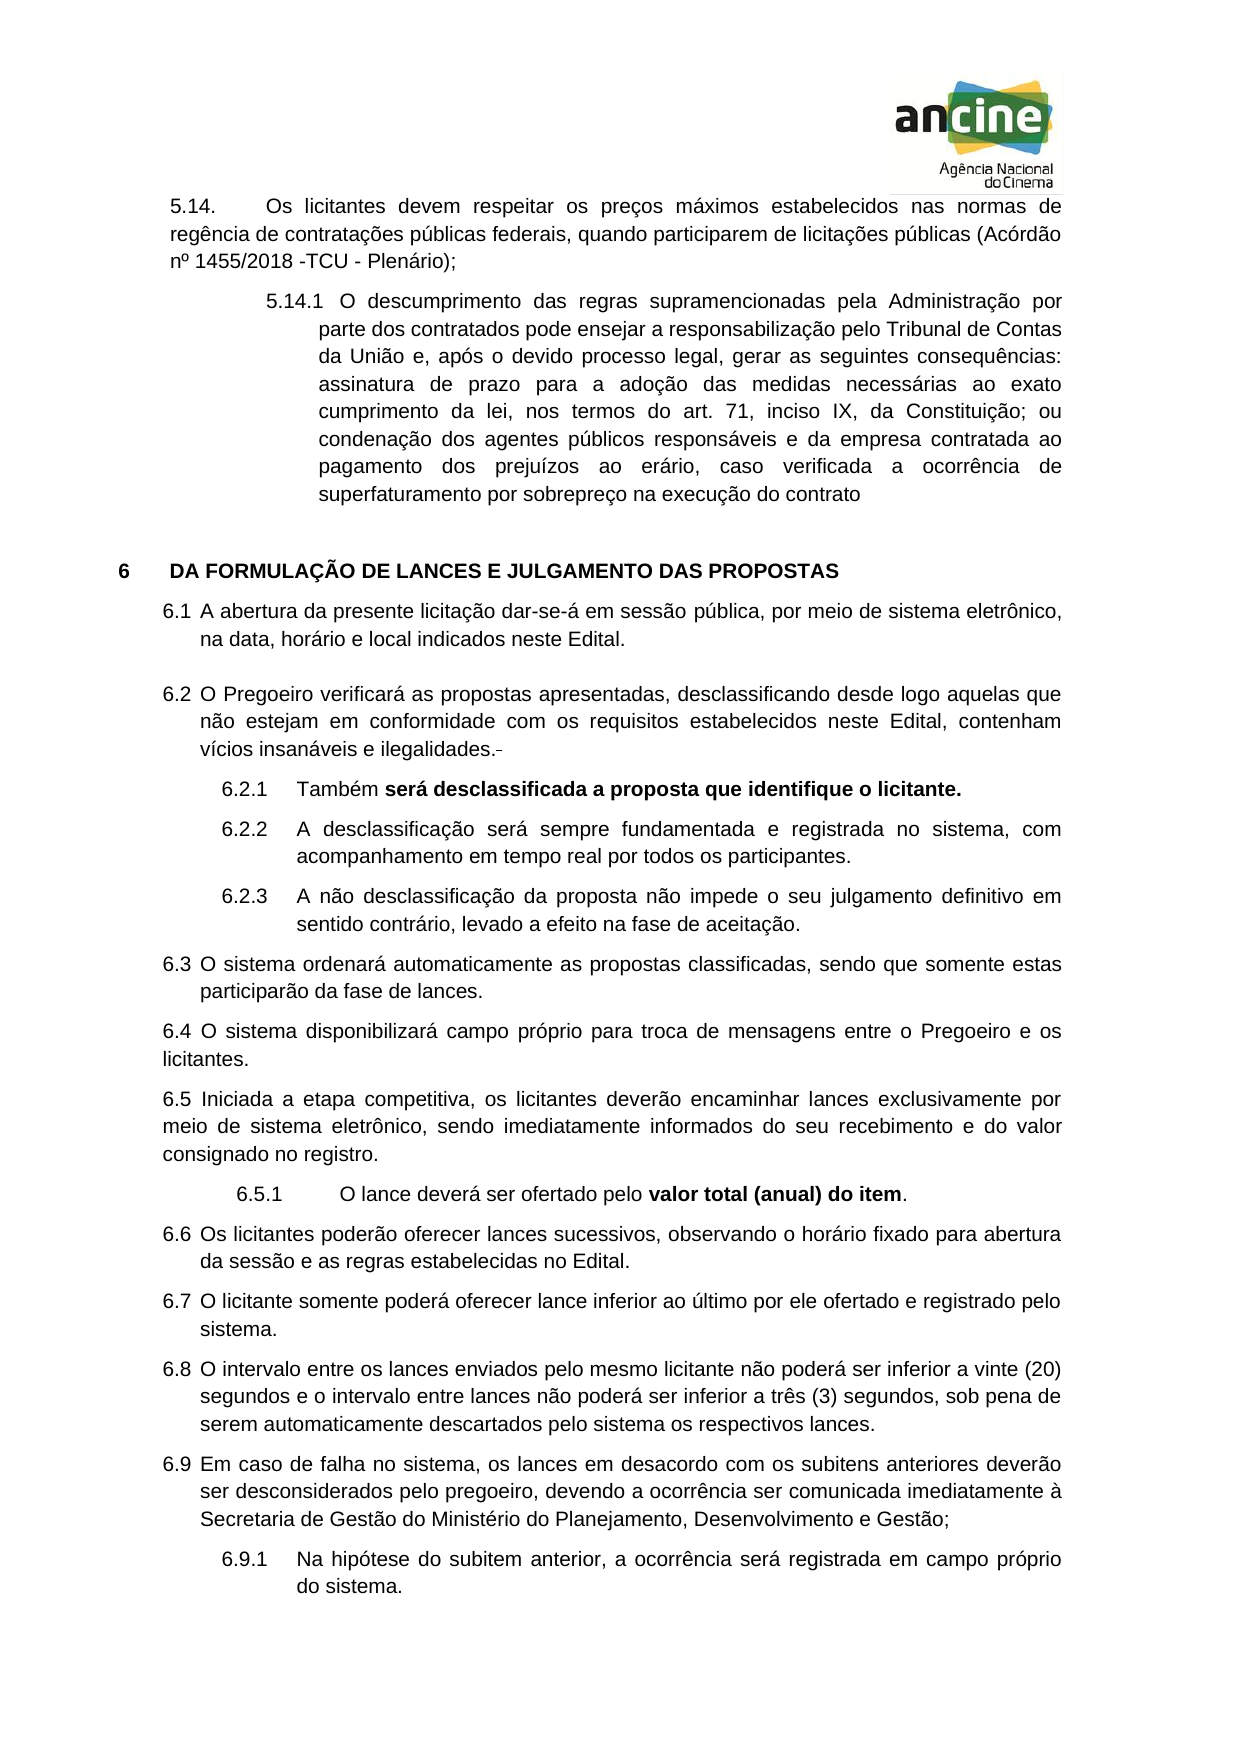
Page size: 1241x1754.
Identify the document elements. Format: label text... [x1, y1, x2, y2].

list A desclassificação será sempre fundamentada e registrada no sistema, com acompanhamento em tempo real por todos os participantes. [221, 817, 1063, 868]
list O Pregoeiro verificará as propostas apresentadas, desclassificando desde logo aquelas que não estejam em conformidade com os requisitos estabelecidos neste Edital, contenham vícios insanáveis e ilegalidades. [162, 682, 1063, 761]
list O sistema disponibilizará campo próprio para troca de mensagens entre o Pregoeiro e os licitantes. [162, 1019, 1063, 1071]
list A não desclassificação da proposta não impede o seu julgamento definitivo em sentido contrário, levado a efeito na fase de aceitação. [221, 884, 1063, 936]
list O licitante somente poderá oferecer lance inferior ao último por ele ofertado e registrado pelo sistema. [162, 1289, 1063, 1341]
picture [889, 73, 1064, 195]
list O lance deverá ser ofertado pelo valor total (anual) do item. [236, 1182, 1063, 1206]
list Na hipótese do subitem anterior, a ocorrência será registrada em campo próprio do sistema. [221, 1547, 1063, 1598]
list Os licitantes poderão oferecer lances sucessivos, observando o horário fixado para abertura da sessão e as regras estabelecidas no Edital. [162, 1222, 1063, 1273]
list DA FORMULAÇÃO DE LANCES E JULGAMENTO DAS PROPOSTAS [118, 559, 1064, 583]
list Também será desclassificada a proposta que identifique o licitante. [221, 777, 1063, 801]
list Em caso de falha no sistema, os lances em desacordo com os subitens anteriores deverão ser desconsiderados pelo pregoeiro, devendo a ocorrência ser comunicada imediatamente à Secretaria de Gestão do Ministério do Planejamento, Desenvolvimento e Gestão; [162, 1452, 1063, 1531]
list O sistema ordenará automaticamente as propostas classificadas, sendo que somente estas participarão da fase de lances. [162, 952, 1063, 1003]
list O intervalo entre os lances enviados pelo mesmo licitante não poderá ser inferior a vinte (20) segundos e o intervalo entre lances não poderá ser inferior a três (3) segundos, sob pena de serem automaticamente descartados pelo sistema os respectivos lances. [162, 1357, 1063, 1436]
list A abertura da presente licitação dar-se-á em sessão pública, por meio de sistema eletrônico, na data, horário e local indicados neste Edital. [162, 599, 1063, 651]
list Iniciada a etapa competitiva, os licitantes deverão encaminhar lances exclusivamente por meio de sistema eletrônico, sendo imediatamente informados do seu recebimento e do valor consignado no registro. [162, 1087, 1063, 1166]
list Os licitantes devem respeitar os preços máximos estabelecidos nas normas de regência de contratações públicas federais, quando participarem de licitações públicas (Acórdão nº 1455/2018 -TCU - Plenário); [170, 194, 1063, 273]
list O descumprimento das regras supramencionadas pela Administração por parte dos contratados pode ensejar a responsabilização pelo Tribunal de Contas da União e, após o devido processo legal, gerar as seguintes consequências: assinatura de prazo para a adoção das medidas necessárias ao exato cumprimento da lei, nos termos do art. 71, inciso IX, da Constituição; ou condenação dos agentes públicos responsáveis e da empresa contratada ao pagamento dos prejuízos ao erário, caso verificada a ocorrência de superfaturamento por sobrepreço na execução do contrato [266, 289, 1063, 506]
